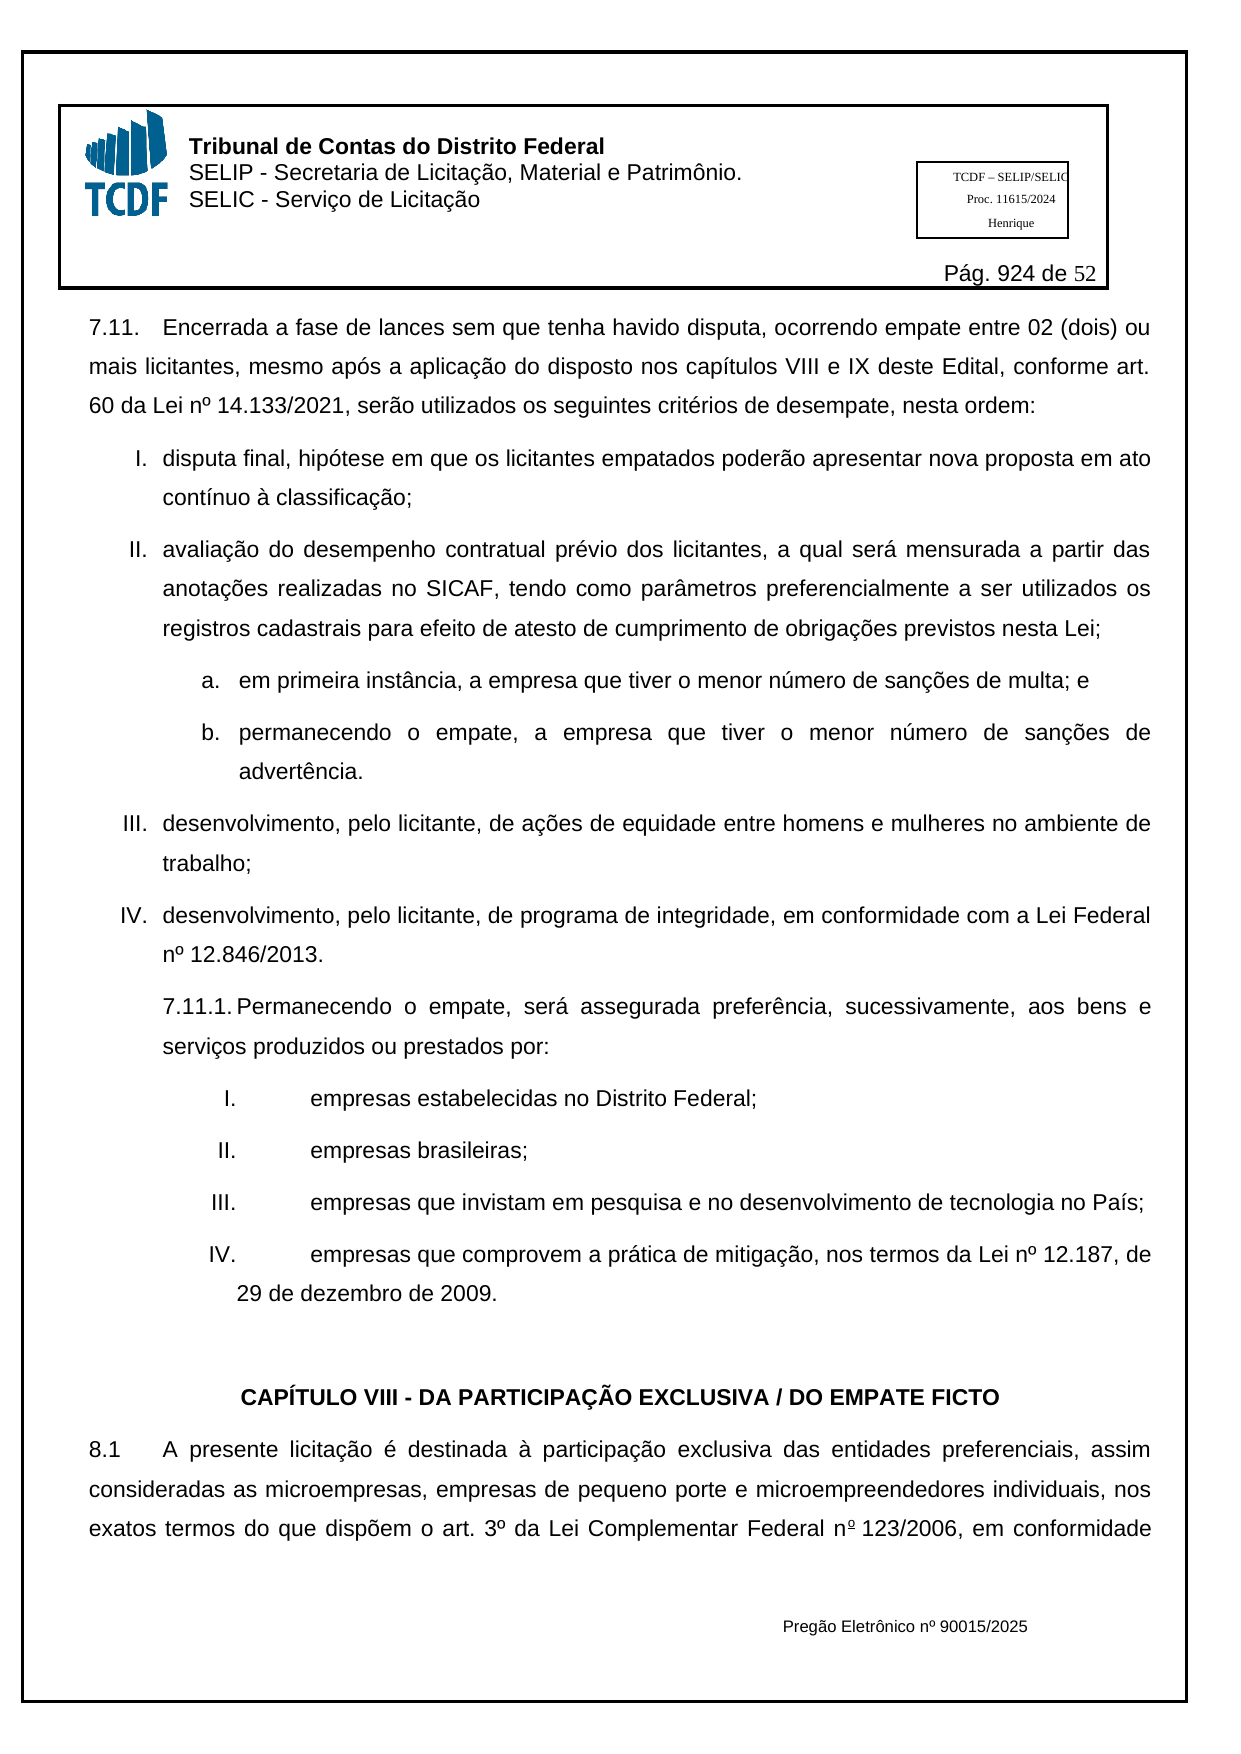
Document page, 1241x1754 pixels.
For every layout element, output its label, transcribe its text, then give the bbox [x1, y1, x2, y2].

list empresas estabelecidas no Distrito Federal; [236, 1085, 1152, 1111]
text 7.11.1. Permanecendo o empate, será assegurada preferência, sucessivamente, aos bens e serviços produzidos ou prestados por: [162, 993, 1152, 1059]
list disputa final, hipótese em que os licitantes empatados poderão apresentar nova proposta em ato contínuo à classificação; [148, 444, 1152, 510]
list desenvolvimento, pelo licitante, de programa de integridade, em conformidade com a Lei Federal nº 12.846/2013. [148, 902, 1152, 968]
list empresas que comprovem a prática de mitigação, nos termos da Lei nº 12.187, de 29 de dezembro de 2009. [236, 1241, 1152, 1306]
list permanecendo o empate, a empresa que tiver o menor número de sanções de advertência. [201, 719, 1152, 785]
list empresas que invistam em pesquisa e no desenvolvimento de tecnologia no País; [236, 1189, 1152, 1215]
list empresas brasileiras; [236, 1137, 1152, 1163]
list avaliação do desempenho contratual prévio dos licitantes, a qual será mensurada a partir das anotações realizadas no SICAF, tendo como parâmetros preferencialmente a ser utilizados os registros cadastrais para efeito de atesto de cumprimento de obrigações previstos nesta Lei; [148, 536, 1152, 641]
list em primeira instância, a empresa que tiver o menor número de sanções de multa; e [201, 667, 1152, 693]
list desenvolvimento, pelo licitante, de ações de equidade entre homens e mulheres no ambiente de trabalho; [148, 810, 1152, 876]
picture [70, 107, 182, 218]
text Capítulo VIII - DA PARTICIPAÇÃO EXCLUSIVA / do empate ficto [89, 1384, 1152, 1410]
text 7.11. Encerrada a fase de lances sem que tenha havido disputa, ocorrendo empate entre 02 (dois) ou mais licitantes, mesmo após a aplicação do disposto nos capítulos VIII e IX deste Edital, conforme art. 60 da Lei nº 14.133/2021, serão utilizados os seguintes critérios de desempate, nesta ordem: [89, 313, 1152, 419]
